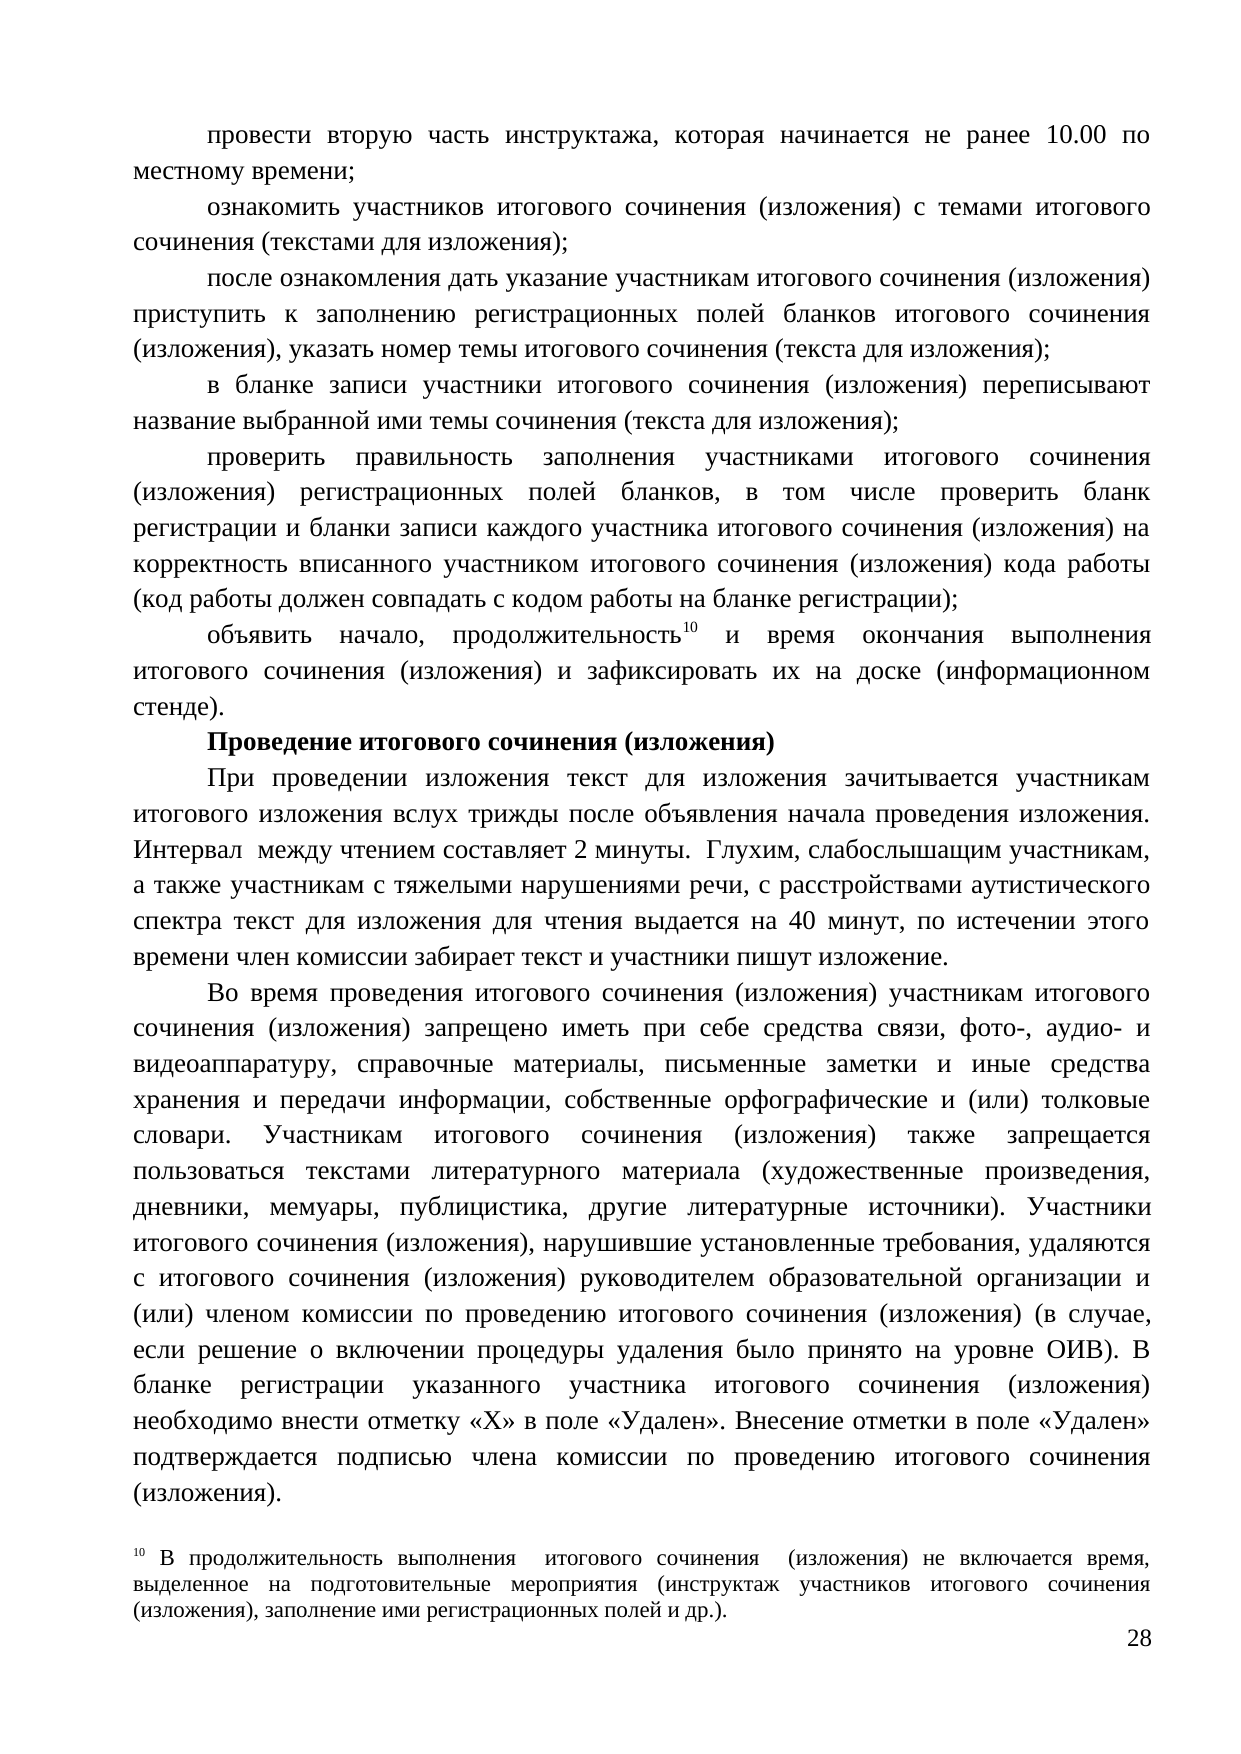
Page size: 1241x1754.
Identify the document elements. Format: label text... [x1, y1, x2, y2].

list ознакомить участников итогового сочинения (изложения) с темами итогового сочинения (текстами для изложения); [133, 189, 1152, 256]
list в бланке записи участники итогового сочинения (изложения) переписывают название выбранной ими темы сочинения (текста для изложения); [133, 368, 1152, 435]
text Проведение итогового сочинения (изложения) [133, 726, 1152, 757]
list проверить правильность заполнения участниками итогового сочинения (изложения) регистрационных полей бланков, в том числе проверить бланк регистрации и бланки записи каждого участника итогового сочинения (изложения) на корректность вписанного участником итогового сочинения (изложения) кода работы (код работы должен совпадать с кодом работы на бланке регистрации); [133, 440, 1152, 614]
list провести вторую часть инструктажа, которая начинается не ранее 10.00 по местному времени; [133, 118, 1152, 185]
list объявить начало, продолжительность и время окончания выполнения итогового сочинения (изложения) и зафиксировать их на доске (информационном стенде). [133, 618, 1152, 721]
text При проведении изложения текст для изложения зачитывается участникам итогового изложения вслух трижды после объявления начала проведения изложения. Интервал между чтением составляет 2 минуты. Глухим, слабослышащим участникам, а также участникам с тяжелыми нарушениями речи, с расстройствами аутистического спектра текст для изложения для чтения выдается на 40 минут, по истечении этого времени член комиссии забирает текст и участники пишут изложение. [133, 761, 1152, 971]
text Во время проведения итогового сочинения (изложения) участникам итогового сочинения (изложения) запрещено иметь при себе средства связи, фото-, аудио- и видеоаппаратуру, справочные материалы, письменные заметки и иные средства хранения и передачи информации, собственные орфографические и (или) толковые словари. Участникам итогового сочинения (изложения) также запрещается пользоваться текстами литературного материала (художественные произведения, дневники, мемуары, публицистика, другие литературные источники). Участники итогового сочинения (изложения), нарушившие установленные требования, удаляются с итогового сочинения (изложения) руководителем образовательной организации и (или) членом комиссии по проведению итогового сочинения (изложения) (в случае, если решение о включении процедуры удаления было принято на уровне ОИВ). В бланке регистрации указанного участника итогового сочинения (изложения) необходимо внести отметку «Х» в поле «Удален». Внесение отметки в поле «Удален» подтверждается подписью члена комиссии по проведению итогового сочинения (изложения). [133, 976, 1152, 1507]
list после ознакомления дать указание участникам итогового сочинения (изложения) приступить к заполнению регистрационных полей бланков итогового сочинения (изложения), указать номер темы итогового сочинения (текста для изложения); [133, 261, 1152, 364]
